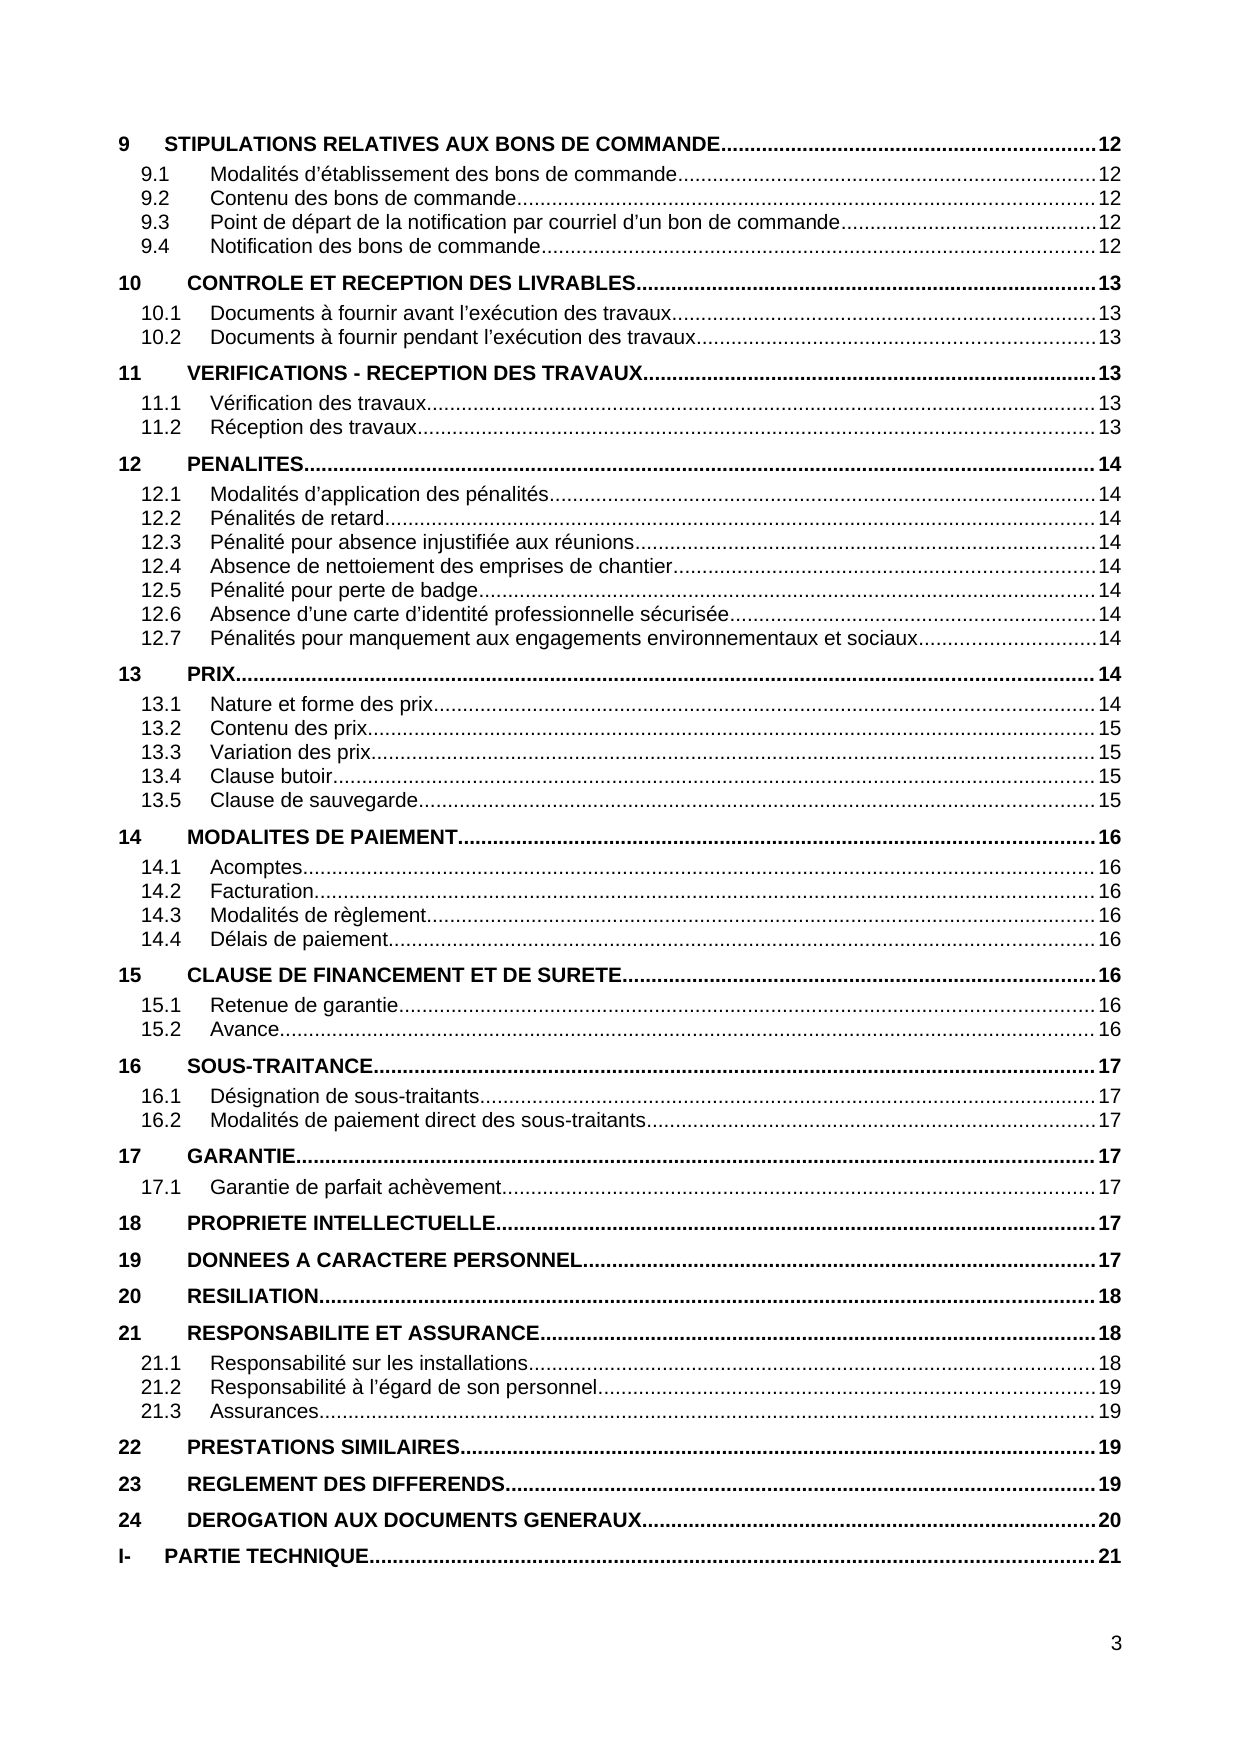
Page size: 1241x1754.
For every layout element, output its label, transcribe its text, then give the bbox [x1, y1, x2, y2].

text 10.2 Documents à fournir pendant l’exécution des travaux 13 [141, 324, 1122, 348]
text 21 RESPONSABILITE ET ASSURANCE 18 [118, 1320, 1122, 1344]
text 17.1 Garantie de parfait achèvement 17 [141, 1174, 1122, 1198]
text 13.4 Clause butoir 15 [141, 764, 1122, 788]
text 21.2 Responsabilité à l’égard de son personnel 19 [141, 1374, 1122, 1398]
text 13.2 Contenu des prix 15 [141, 716, 1122, 740]
text 15.2 Avance 16 [141, 1017, 1122, 1041]
text 10 CONTROLE ET RECEPTION DES LIVRABLES 13 [118, 270, 1122, 294]
text 18 PROPRIETE INTELLECTUELLE 17 [118, 1211, 1122, 1235]
text 22 PRESTATIONS SIMILAIRES 19 [118, 1435, 1122, 1459]
text 23 REGLEMENT DES DIFFERENDS 19 [118, 1471, 1122, 1495]
text I- PARTIE TECHNIQUE 21 [118, 1544, 1122, 1568]
text 16.1 Désignation de sous-traitants 17 [141, 1084, 1122, 1108]
text 13.3 Variation des prix 15 [141, 740, 1122, 764]
text 16.2 Modalités de paiement direct des sous-traitants 17 [141, 1108, 1122, 1132]
text 21.3 Assurances 19 [141, 1398, 1122, 1422]
text 14.2 Facturation 16 [141, 879, 1122, 903]
text 9 STIPULATIONS RELATIVES AUX BONS DE COMMANDE 12 [118, 132, 1122, 156]
text 19 DONNEES A CARACTERE PERSONNEL 17 [118, 1247, 1122, 1271]
text 12 PENALITES 14 [118, 452, 1122, 476]
text 13.1 Nature et forme des prix 14 [141, 692, 1122, 716]
text 13 PRIX 14 [118, 662, 1122, 686]
text 12.1 Modalités d’application des pénalités 14 [141, 482, 1122, 506]
text 12.3 Pénalité pour absence injustifiée aux réunions 14 [141, 530, 1122, 554]
text 12.6 Absence d’une carte d’identité professionnelle sécurisée 14 [141, 602, 1122, 626]
text 9.1 Modalités d’établissement des bons de commande 12 [141, 162, 1122, 186]
text 12.7 Pénalités pour manquement aux engagements environnementaux et sociaux 14 [141, 626, 1122, 649]
text 12.4 Absence de nettoiement des emprises de chantier 14 [141, 554, 1122, 578]
text 14.4 Délais de paiement 16 [141, 927, 1122, 951]
text 12.5 Pénalité pour perte de badge 14 [141, 578, 1122, 602]
text 17 GARANTIE 17 [118, 1144, 1122, 1168]
text 11.1 Vérification des travaux 13 [141, 391, 1122, 415]
text 15 CLAUSE DE FINANCEMENT ET DE SURETE 16 [118, 963, 1122, 987]
text 14.1 Acomptes 16 [141, 855, 1122, 879]
text 9.4 Notification des bons de commande 12 [141, 234, 1122, 258]
text 14 MODALITES DE PAIEMENT 16 [118, 824, 1122, 848]
text 12.2 Pénalités de retard 14 [141, 506, 1122, 530]
text 13.5 Clause de sauvegarde 15 [141, 788, 1122, 812]
text 9.2 Contenu des bons de commande 12 [141, 186, 1122, 210]
text 15.1 Retenue de garantie 16 [141, 993, 1122, 1017]
text 11 VERIFICATIONS - RECEPTION DES TRAVAUX 13 [118, 361, 1122, 385]
text 24 DEROGATION AUX DOCUMENTS GENERAUX 20 [118, 1508, 1122, 1532]
text 11.2 Réception des travaux 13 [141, 415, 1122, 439]
text 21.1 Responsabilité sur les installations 18 [141, 1351, 1122, 1374]
text 20 RESILIATION 18 [118, 1284, 1122, 1308]
text 10.1 Documents à fournir avant l’exécution des travaux 13 [141, 301, 1122, 324]
text 9.3 Point de départ de la notification par courriel d’un bon de commande 12 [141, 210, 1122, 234]
text 16 SOUS-TRAITANCE 17 [118, 1054, 1122, 1078]
text 14.3 Modalités de règlement 16 [141, 903, 1122, 927]
